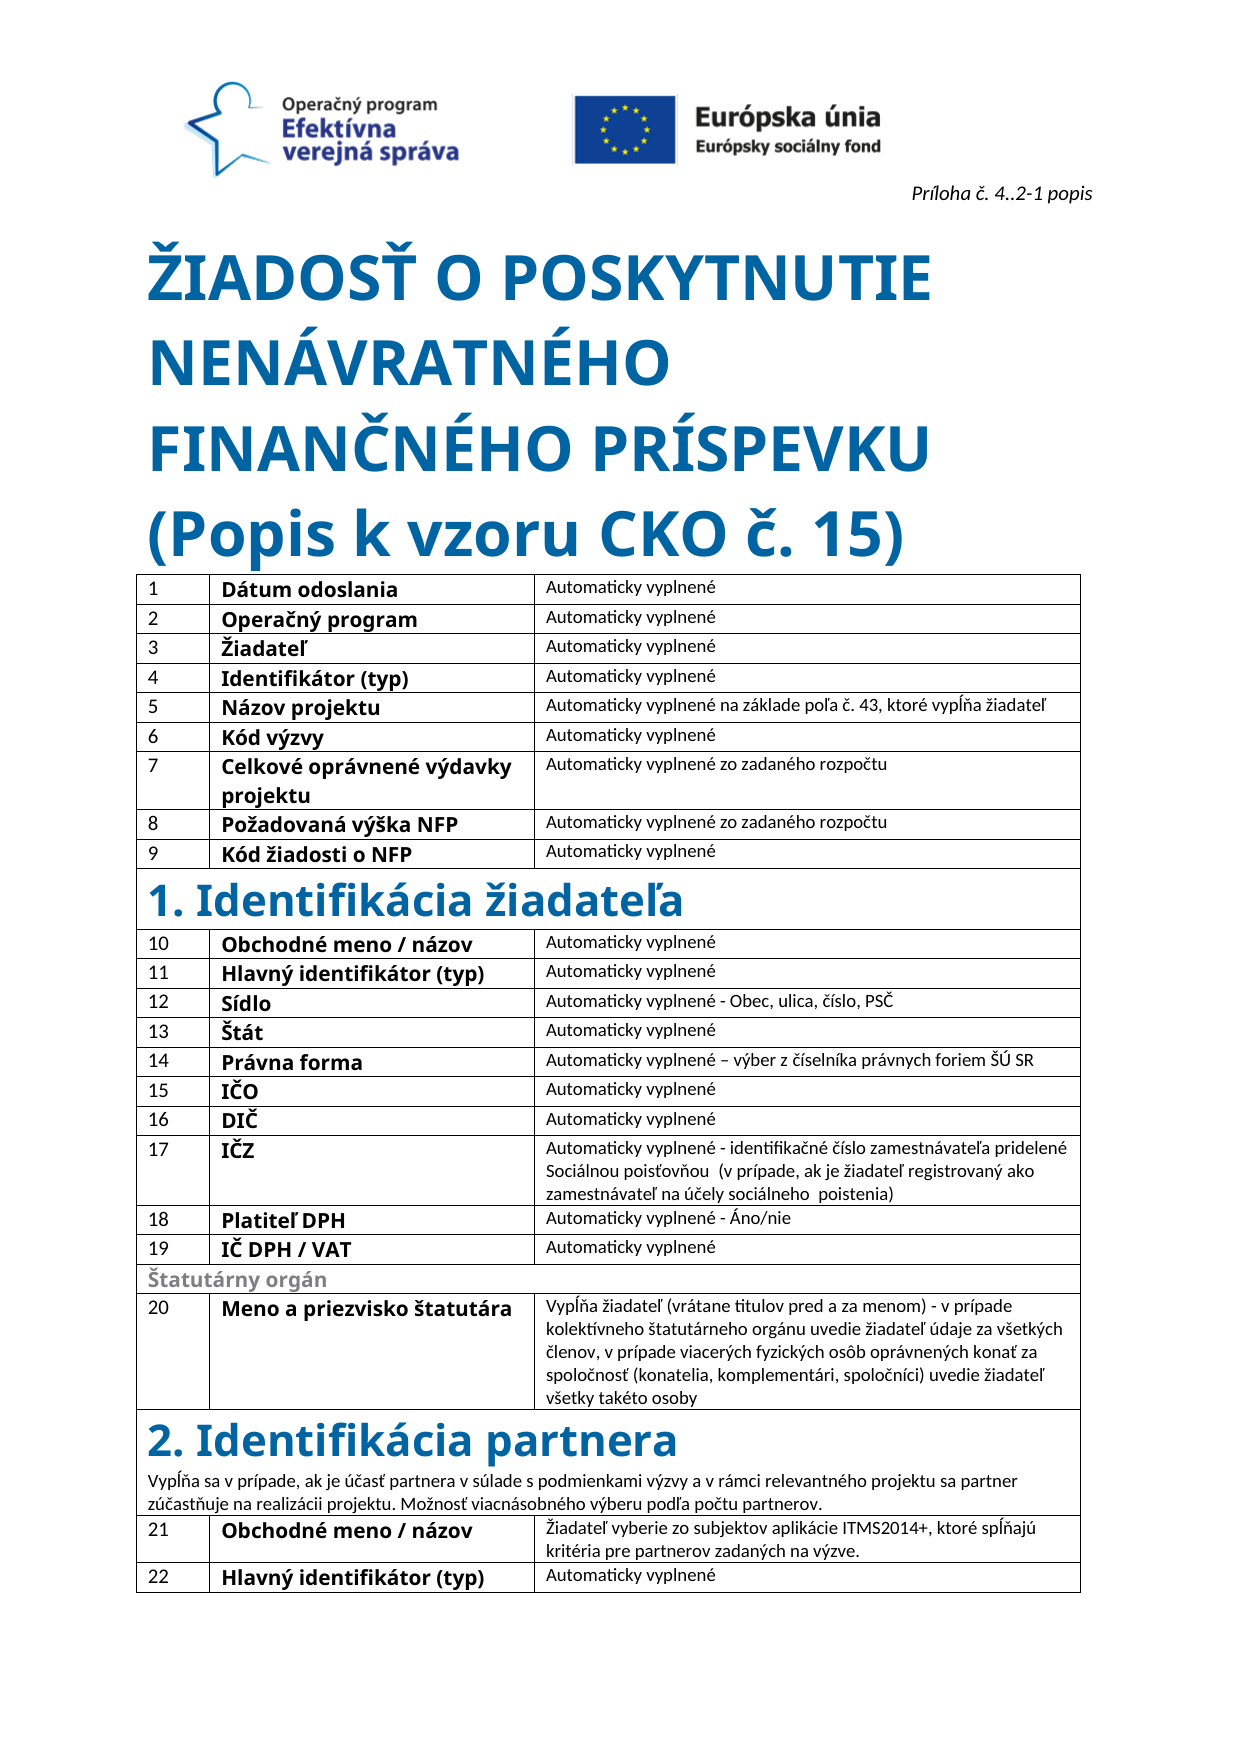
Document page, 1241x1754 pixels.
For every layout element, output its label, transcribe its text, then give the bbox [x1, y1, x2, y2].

table_header 1 [137, 575, 209, 604]
table_cell Celkové oprávnené výdavky projektu [210, 752, 534, 809]
table_cell Automaticky vyplnené [535, 959, 1080, 988]
table_cell Automaticky vyplnené – výber z číselníka právnych foriem ŠÚ SR [535, 1048, 1080, 1076]
table_cell Žiadateľ vyberie zo subjektov aplikácie ITMS2014+, ktoré spĺňajú kritéria pre partnerov zadaných na výzve. [535, 1516, 1080, 1562]
table_cell Platiteľ DPH [210, 1206, 534, 1234]
table_cell 4 [137, 664, 209, 692]
table_cell 16 [137, 1107, 209, 1135]
table_cell Sídlo [210, 989, 534, 1017]
table_cell Automaticky vyplnené [535, 634, 1080, 663]
table_cell Automaticky vyplnené zo zadaného rozpočtu [535, 810, 1080, 839]
table_cell Automaticky vyplnené - identifikačné číslo zamestnávateľa pridelené Sociálnou poisťovňou (v prípade, ak je žiadateľ registrovaný ako zamestnávateľ na účely sociálneho poistenia) [535, 1136, 1080, 1205]
table_cell 2 [137, 605, 209, 633]
table_cell Automaticky vyplnené na základe poľa č. 43, ktoré vypĺňa žiadateľ [535, 693, 1080, 722]
table_cell Kód výzvy [210, 723, 534, 751]
table_cell 1. Identifikácia žiadateľa [137, 869, 1080, 929]
table_cell 12 [137, 989, 209, 1017]
table_cell 19 [137, 1235, 209, 1264]
table_cell 8 [137, 810, 209, 839]
table_cell IČ DPH / VAT [210, 1235, 534, 1264]
table_cell Názov projektu [210, 693, 534, 722]
table_cell Požadovaná výška NFP [210, 810, 534, 839]
table_cell 22 [137, 1563, 209, 1592]
table_cell Automaticky vyplnené zo zadaného rozpočtu [535, 752, 1080, 809]
table_cell Automaticky vyplnené [535, 840, 1080, 868]
table_cell Štatutárny orgán [137, 1265, 1080, 1293]
table_cell 5 [137, 693, 209, 722]
table_cell 14 [137, 1048, 209, 1076]
table_cell Obchodné meno / názov [210, 930, 534, 958]
table_cell Štát [210, 1018, 534, 1047]
table_cell 7 [137, 752, 209, 809]
table_cell 6 [137, 723, 209, 751]
table_cell 21 [137, 1516, 209, 1562]
table_cell Identifikátor (typ) [210, 664, 534, 692]
table_cell IČZ [210, 1136, 534, 1205]
table_cell Vypĺňa žiadateľ (vrátane titulov pred a za menom) - v prípade kolektívneho štatutárneho orgánu uvedie žiadateľ údaje za všetkých členov, v prípade viacerých fyzických osôb oprávnených konať za spoločnosť (konatelia, komplementári, spoločníci) uvedie žiadateľ všetky takéto osoby [535, 1294, 1080, 1409]
table_cell Automaticky vyplnené [535, 1077, 1080, 1106]
table_cell Automaticky vyplnené [535, 1018, 1080, 1047]
table_cell Hlavný identifikátor (typ) [210, 1563, 534, 1592]
picture [159, 73, 907, 201]
table_cell 20 [137, 1294, 209, 1409]
table_cell 10 [137, 930, 209, 958]
table_cell Automaticky vyplnené [535, 1107, 1080, 1135]
table_cell Automaticky vyplnené [535, 723, 1080, 751]
table_cell IČO [210, 1077, 534, 1106]
table_cell Automaticky vyplnené - Áno/nie [535, 1206, 1080, 1234]
table_cell Automaticky vyplnené [535, 664, 1080, 692]
table_cell 18 [137, 1206, 209, 1234]
table_cell Automaticky vyplnené [535, 1235, 1080, 1264]
text ŽIADOSŤ O POSKYTNUTIE NENÁVRATNÉHO FINANČNÉHO PRÍSPEVKU (Popis k vzoru CKO č. 15) [148, 234, 1093, 574]
table_header Automaticky vyplnené [535, 575, 1080, 604]
table_cell 2. Identifikácia partnera Vypĺňa sa v prípade, ak je účasť partnera v súlade s podmienkami výzvy a v rámci relevantného projektu sa partner zúčastňuje na realizácii projektu. Možnosť viacnásobného výberu podľa počtu partnerov. [137, 1410, 1080, 1515]
table_cell Kód žiadosti o NFP [210, 840, 534, 868]
table_cell Obchodné meno / názov [210, 1516, 534, 1562]
table_cell Právna forma [210, 1048, 534, 1076]
table_cell 11 [137, 959, 209, 988]
table_cell Operačný program [210, 605, 534, 633]
table_cell 9 [137, 840, 209, 868]
table_cell Automaticky vyplnené [535, 930, 1080, 958]
table_cell 17 [137, 1136, 209, 1205]
table_cell Žiadateľ [210, 634, 534, 663]
table_cell Automaticky vyplnené [535, 1563, 1080, 1592]
table_cell Automaticky vyplnené - Obec, ulica, číslo, PSČ [535, 989, 1080, 1017]
table_header Dátum odoslania [210, 575, 534, 604]
table_cell 3 [137, 634, 209, 663]
table_cell DIČ [210, 1107, 534, 1135]
table_cell 15 [137, 1077, 209, 1106]
table_cell Meno a priezvisko štatutára [210, 1294, 534, 1409]
table_cell Automaticky vyplnené [535, 605, 1080, 633]
table_cell Hlavný identifikátor (typ) [210, 959, 534, 988]
table_cell 13 [137, 1018, 209, 1047]
